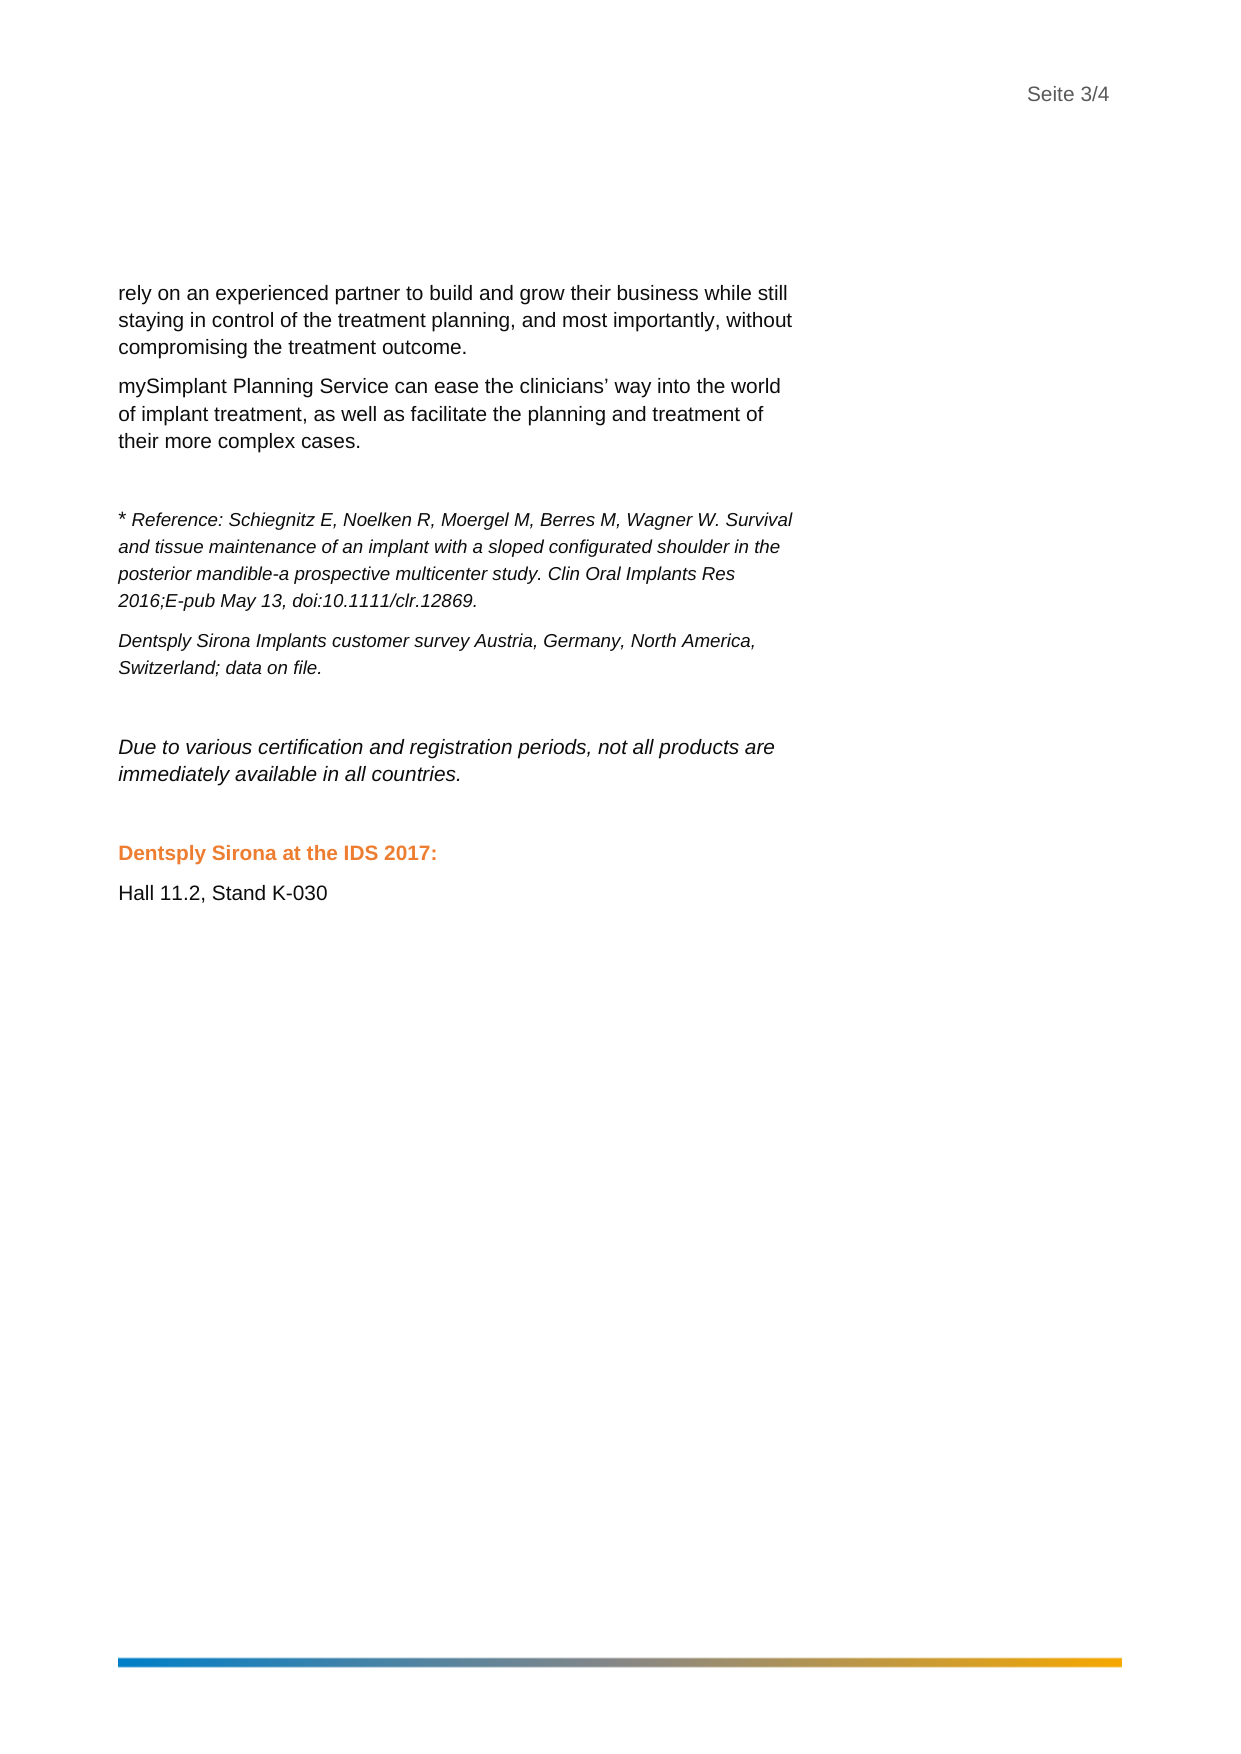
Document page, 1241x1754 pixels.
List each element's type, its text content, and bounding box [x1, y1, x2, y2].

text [118, 277, 798, 359]
text Dentsply Sirona at the IDS 2017: [118, 838, 798, 865]
text Due to various certification and registration periods, not all products are immediately available in all countries. [118, 732, 798, 786]
text * Reference: Schiegnitz E, Noelken R, Moergel M, Berres M, Wagner W. Survival and tissue maintenance of an implant with a sloped configurated shoulder in the posterior mandible-a prospective multicenter study. Clin Oral Implants Res 2016;E-pub May 13, doi:10.1111/clr.12869. [118, 504, 798, 613]
text mySimplant Planning Service can ease the clinicians’ way into the world of implant treatment, as well as facilitate the planning and treatment of their more complex cases. [118, 371, 798, 452]
picture [118, 1653, 1122, 1673]
text Hall 11.2, Stand K-030 [118, 877, 798, 904]
text Dentsply Sirona Implants customer survey Austria, Germany, North America, Switzerland; data on file. [118, 625, 798, 679]
